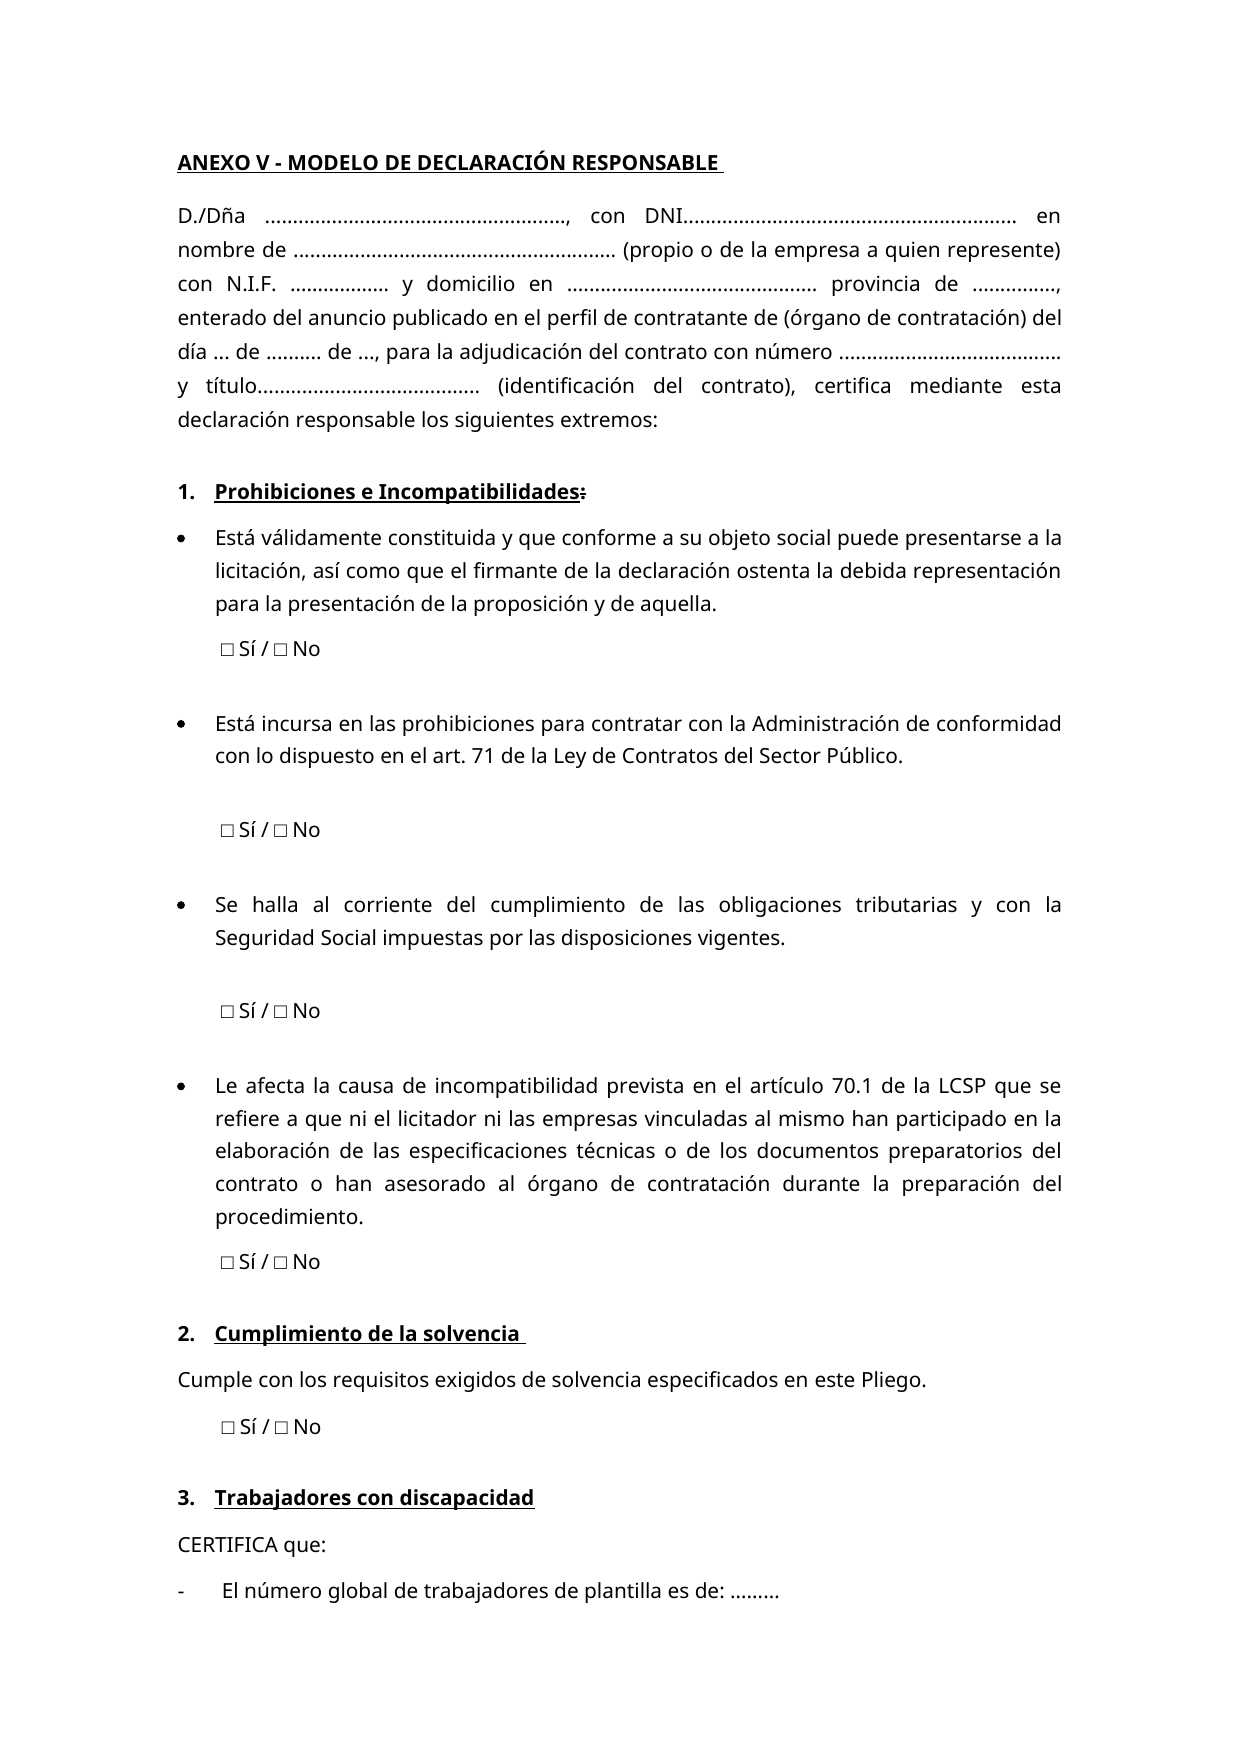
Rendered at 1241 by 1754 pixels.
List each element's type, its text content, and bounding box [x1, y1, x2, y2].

list Se halla al corriente del cumplimiento de las obligaciones tributarias y con la Seguridad Social impuestas por las disposiciones vigentes. [177, 890, 1063, 951]
list Trabajadores con discapacidad [177, 1483, 1063, 1512]
list Está incursa en las prohibiciones para contratar con la Administración de conformidad con lo dispuesto en el art. 71 de la Ley de Contratos del Sector Público. [177, 709, 1063, 770]
text □ Sí / □ No [177, 815, 1063, 844]
list Cumplimiento de la solvencia [177, 1319, 1063, 1347]
text □ Sí / □ No [177, 996, 1063, 1025]
list El número global de trabajadores de plantilla es de: ……… [177, 1577, 1063, 1605]
text □ Sí / □ No [177, 634, 1063, 662]
text D./Dña ......................................................, con DNI............................................................ en nombre de .......................................................... (propio o de la empresa a quien represente) con N.I.F. ……………… y domicilio en ............................................. provincia de ..............., enterado del anuncio publicado en el perfil de contratante de (órgano de contratación) del día ... de .......... de ..., para la adjudicación del contrato con número ........................................ y título........................................ (identificación del contrato), certifica mediante esta declaración responsable los siguientes extremos: [177, 201, 1063, 434]
list Prohibiciones e Incompatibilidades: [177, 477, 1063, 505]
list Está válidamente constituida y que conforme a su objeto social puede presentarse a la licitación, así como que el firmante de la declaración ostenta la debida representación para la presentación de la proposición y de aquella. [177, 523, 1063, 617]
text □ Sí / □ No [221, 1412, 1063, 1440]
text Cumple con los requisitos exigidos de solvencia especificados en este Pliego. [177, 1365, 1063, 1394]
text □ Sí / □ No [177, 1247, 1063, 1276]
list Le afecta la causa de incompatibilidad prevista en el artículo 70.1 de la LCSP que se refiere a que ni el licitador ni las empresas vinculadas al mismo han participado en la elaboración de las especificaciones técnicas o de los documentos preparatorios del contrato o han asesorado al órgano de contratación durante la preparación del procedimiento. [177, 1071, 1063, 1230]
text CERTIFICA que: [177, 1530, 1063, 1558]
text ANEXO V - MODELO DE DECLARACIÓN RESPONSABLE [177, 148, 1075, 176]
